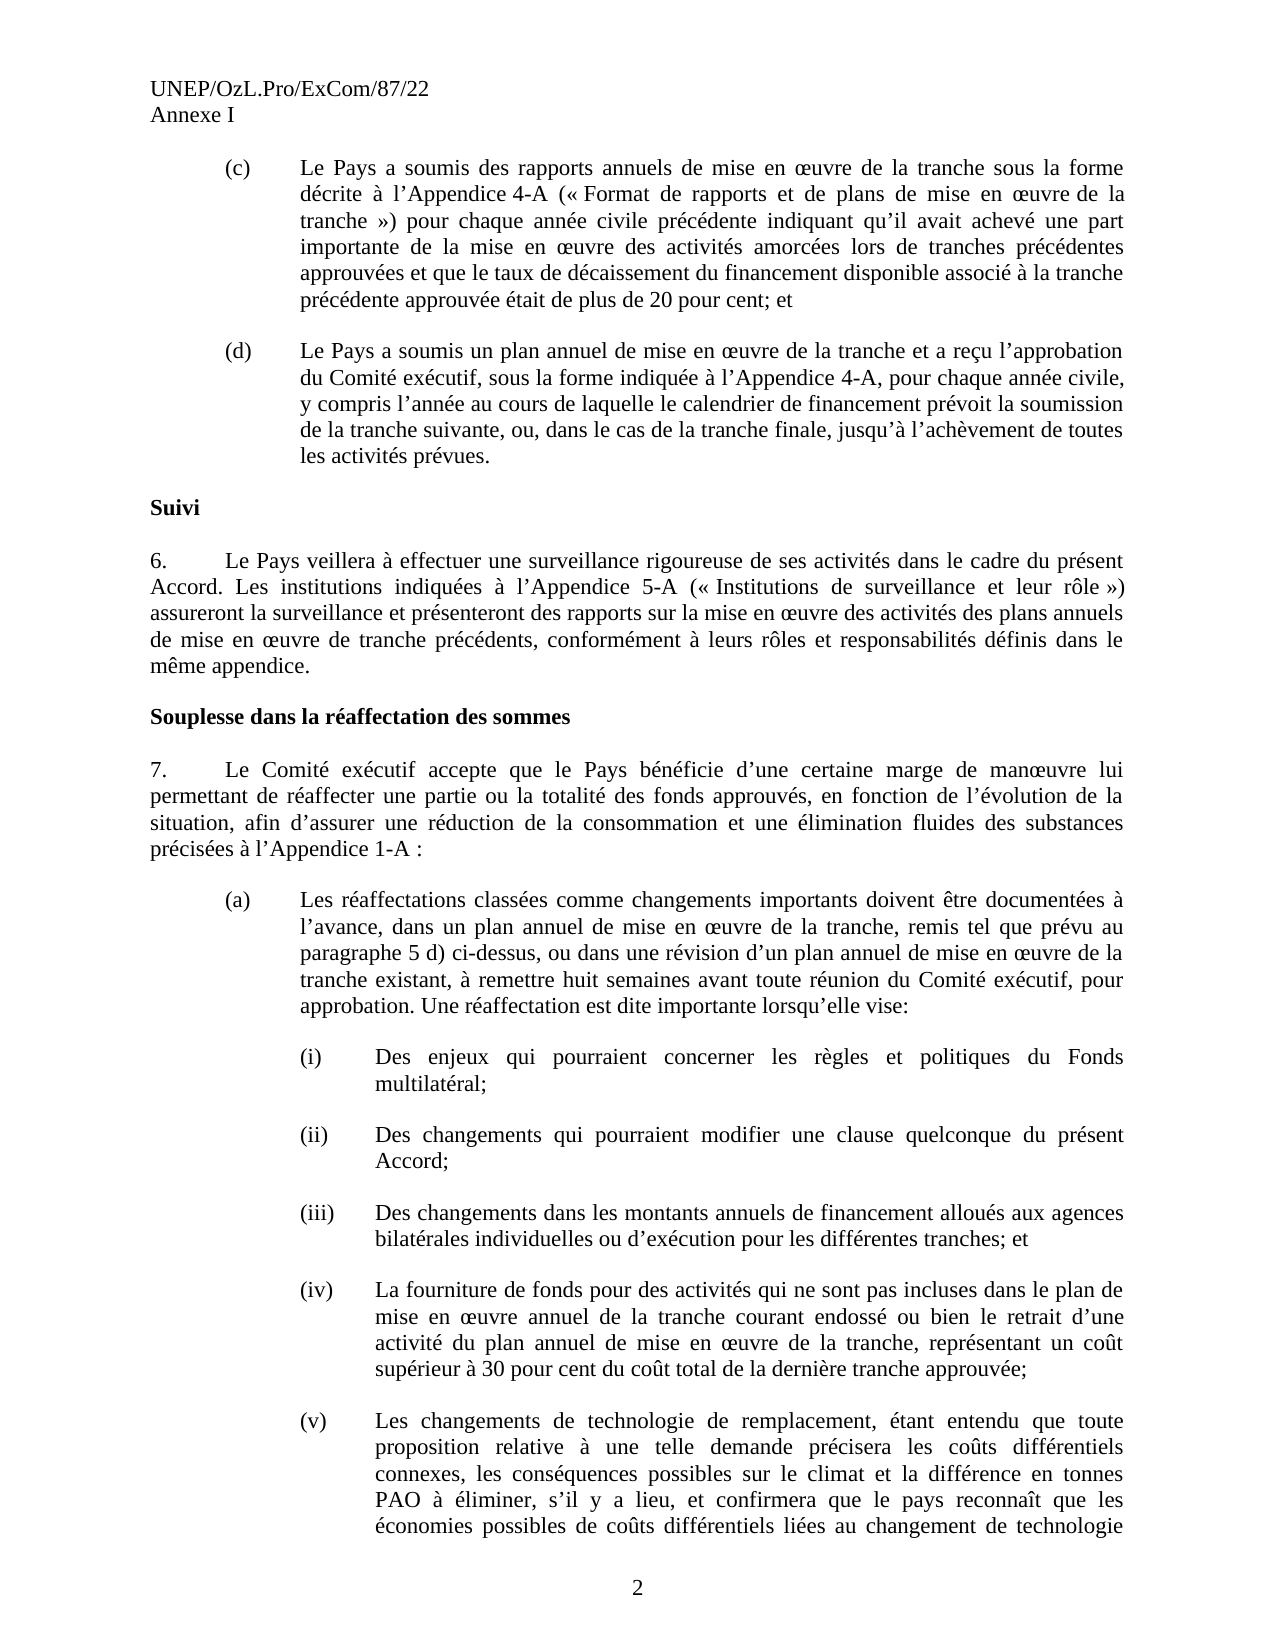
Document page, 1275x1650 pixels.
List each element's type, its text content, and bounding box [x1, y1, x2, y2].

subtitle Des changements qui pourraient modifier une clause quelconque du présent Accord; [300, 1121, 1125, 1174]
text Souplesse dans la réaffectation des sommes [150, 703, 1125, 730]
text Suivi [150, 494, 1125, 520]
subtitle Des enjeux qui pourraient concerner les règles et politiques du Fonds multilatéral; [300, 1043, 1125, 1096]
subtitle Les réaffectations classées comme changements importants doivent être documentées à l’avance, dans un plan annuel de mise en œuvre de la tranche, remis tel que prévu au paragraphe 5 d) ci-dessus, ou dans une révision d’un plan annuel de mise en œuvre de la tranche existant, à remettre huit semaines avant toute réunion du Comité exécutif, pour approbation. Une réaffectation est dite importante lorsqu’elle vise: [225, 887, 1125, 1018]
subtitle Le Comité exécutif accepte que le Pays bénéficie d’une certaine marge de manœuvre lui permettant de réaffecter une partie ou la totalité des fonds approuvés, en fonction de l’évolution de la situation, afin d’assurer une réduction de la consommation et une élimination fluides des substances précisées à l’Appendice 1-A : [150, 756, 1125, 862]
subtitle Le Pays a soumis des rapports annuels de mise en œuvre de la tranche sous la forme décrite à l’Appendice 4-A (« Format de rapports et de plans de mise en œuvre de la tranche ») pour chaque année civile précédente indiquant qu’il avait achevé une part importante de la mise en œuvre des activités amorcées lors de tranches précédentes approuvées et que le taux de décaissement du financement disponible associé à la tranche précédente approuvée était de plus de 20 pour cent; et [225, 154, 1125, 312]
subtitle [300, 1407, 1125, 1539]
subtitle Le Pays a soumis un plan annuel de mise en œuvre de la tranche et a reçu l’approbation du Comité exécutif, sous la forme indiquée à l’Appendice 4-A, pour chaque année civile, y compris l’année au cours de laquelle le calendrier de financement prévoit la soumission de la tranche suivante, ou, dans le cas de la tranche finale, jusqu’à l’achèvement de toutes les activités prévues. [225, 337, 1125, 469]
subtitle Le Pays veillera à effectuer une surveillance rigoureuse de ses activités dans le cadre du présent Accord. Les institutions indiquées à l’Appendice 5-A (« Institutions de surveillance et leur rôle ») assureront la surveillance et présenteront des rapports sur la mise en œuvre des activités des plans annuels de mise en œuvre de tranche précédents, conformément à leurs rôles et responsabilités définis dans le même appendice. [150, 547, 1125, 678]
subtitle La fourniture de fonds pour des activités qui ne sont pas incluses dans le plan de mise en œuvre annuel de la tranche courant endossé ou bien le retrait d’une activité du plan annuel de mise en œuvre de la tranche, représentant un coût supérieur à 30 pour cent du coût total de la dernière tranche approuvée; [300, 1276, 1125, 1382]
subtitle Des changements dans les montants annuels de financement alloués aux agences bilatérales individuelles ou d’exécution pour les différentes tranches; et [300, 1199, 1125, 1251]
